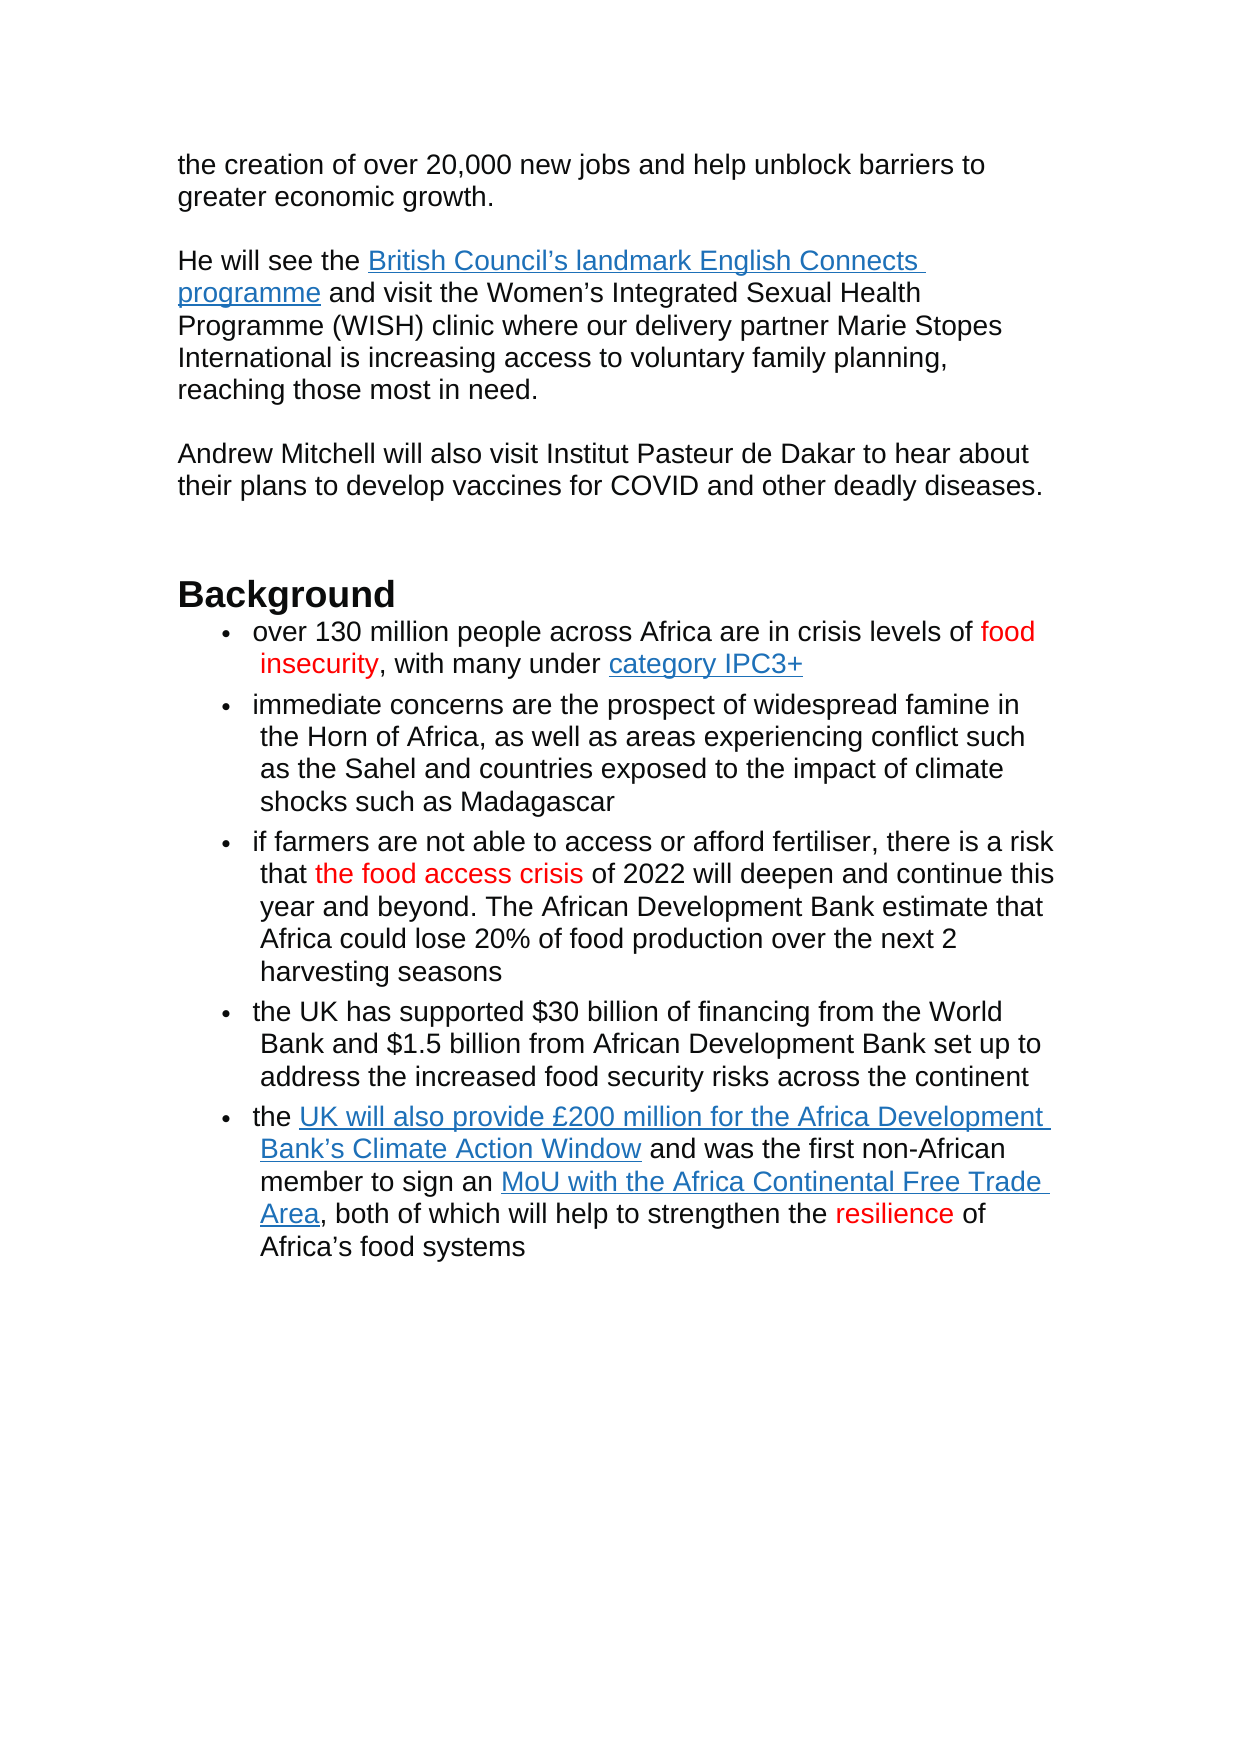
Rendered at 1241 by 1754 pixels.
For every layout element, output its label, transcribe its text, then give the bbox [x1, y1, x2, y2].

text Andrew Mitchell will also visit Institut Pasteur de Dakar to hear about their plans to develop vaccines for COVID and other deadly diseases. [177, 437, 1063, 502]
list if farmers are not able to access or afford fertiliser, there is a risk that the food access crisis of 2022 will deepen and continue this year and beyond. The African Development Bank estimate that Africa could lose 20% of food production over the next 2 harvesting seasons [222, 825, 1063, 987]
list over 130 million people across Africa are in crisis levels of food insecurity, with many under category IPC3+ [222, 615, 1063, 680]
text Background [177, 572, 1063, 615]
list the UK will also provide £200 million for the Africa Development Bank’s Climate Action Window and was the first non-African member to sign an MoU with the Africa Continental Free Trade Area, both of which will help to strengthen the resilience of Africa’s food systems [222, 1100, 1063, 1262]
list the UK has supported $30 billion of financing from the World Bank and $1.5 billion from African Development Bank set up to address the increased food security risks across the continent [222, 995, 1063, 1092]
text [177, 148, 1063, 212]
text He will see the British Council’s landmark English Connects programme and visit the Women’s Integrated Sexual Health Programme (WISH) clinic where our delivery partner Marie Stopes International is increasing access to voluntary family planning, reaching those most in need. [177, 244, 1063, 406]
list immediate concerns are the prospect of widespread famine in the Horn of Africa, as well as areas experiencing conflict such as the Sahel and countries exposed to the impact of climate shocks such as Madagascar [222, 688, 1063, 817]
